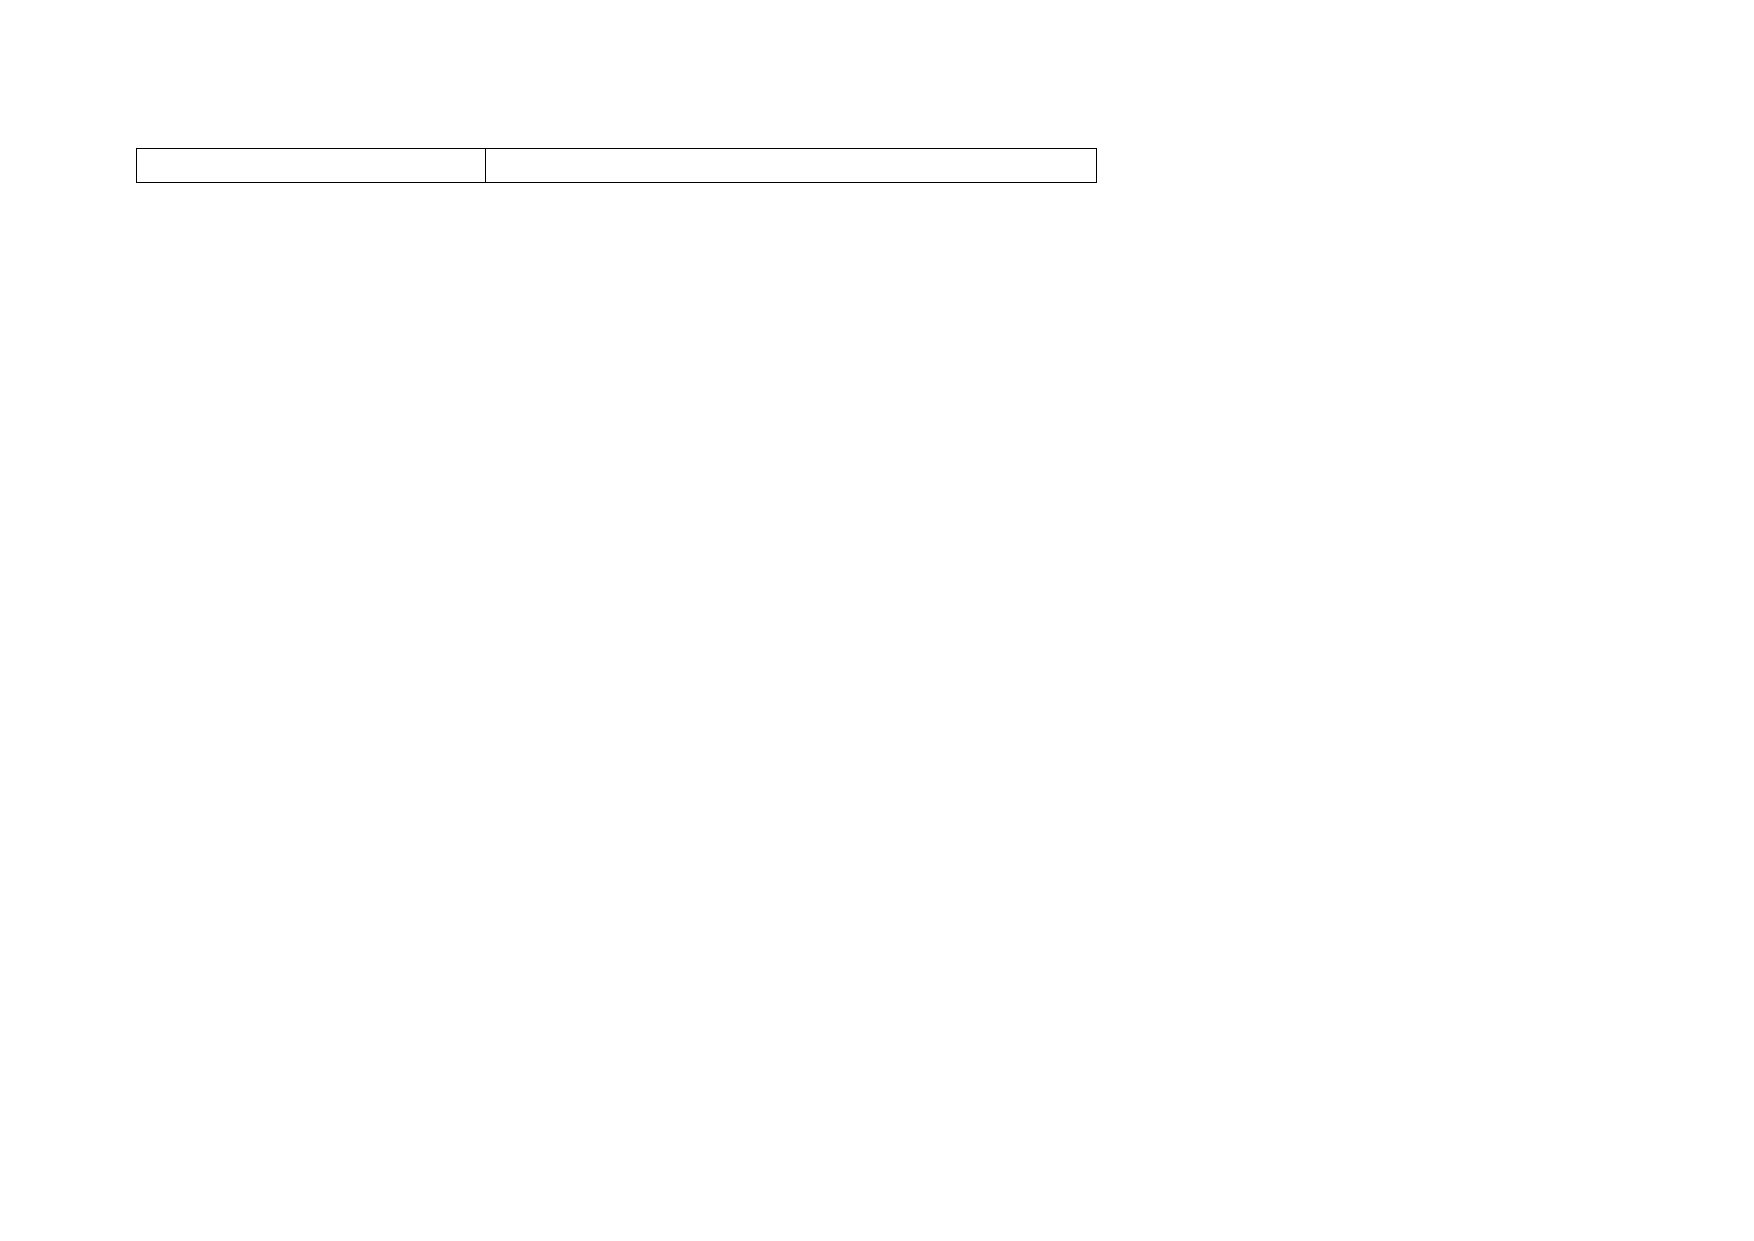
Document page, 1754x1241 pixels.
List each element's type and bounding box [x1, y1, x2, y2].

table_cell [137, 149, 485, 182]
table_cell [486, 149, 1096, 182]
